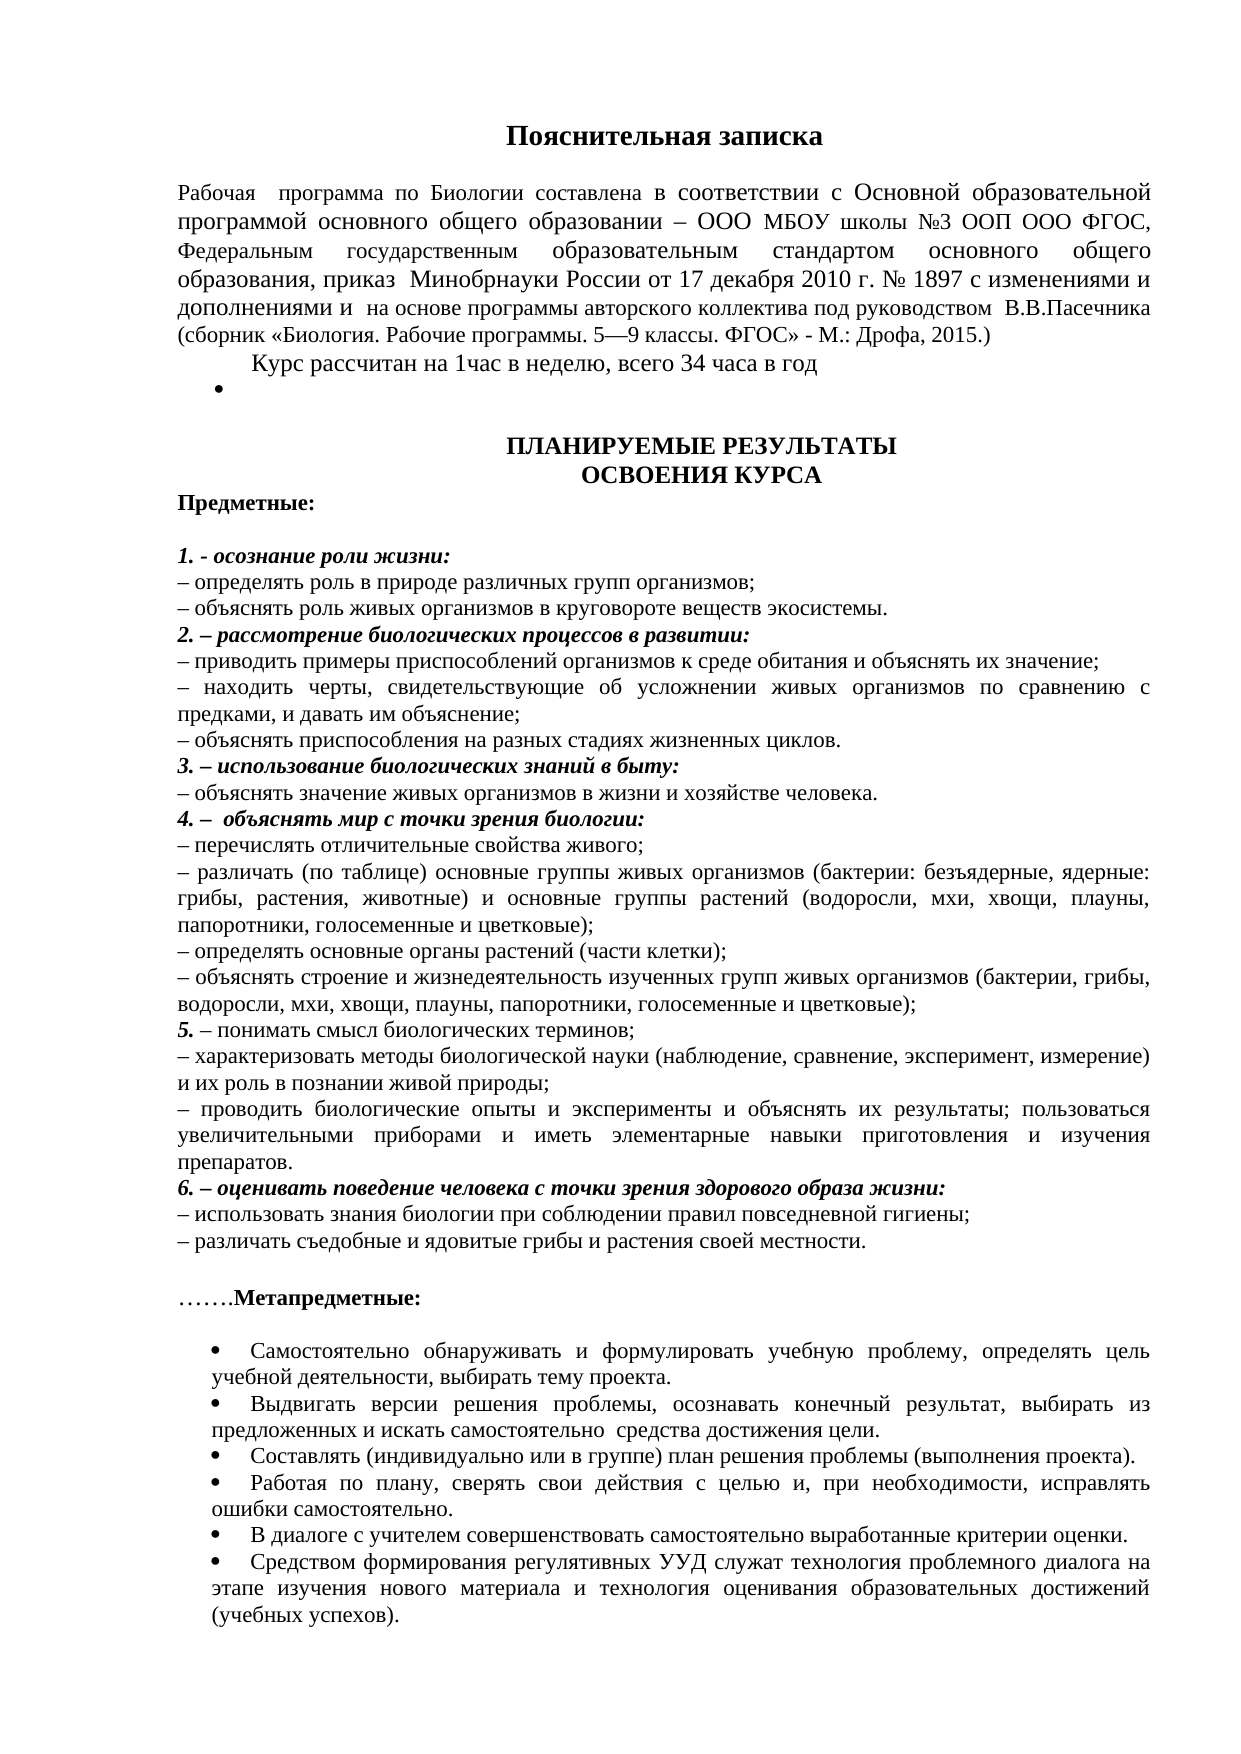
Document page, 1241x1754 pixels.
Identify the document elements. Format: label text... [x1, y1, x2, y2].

text – различать съедобные и ядовитые грибы и растения своей местности. [177, 1227, 1152, 1253]
text – находить черты, свидетельствующие об усложнении живых организмов по сравнению с предками, и давать им объяснение; [177, 673, 1152, 726]
list Выдвигать версии решения проблемы, осознавать конечный результат, выбирать из предложенных и искать самостоятельно средства достижения цели. [211, 1390, 1152, 1442]
text 4. – объяснять мир с точки зрения биологии: [177, 805, 1152, 832]
text Предметные: [177, 489, 1152, 515]
text 5. – понимать смысл биологических терминов; [177, 1016, 1152, 1042]
text – приводить примеры приспособлений организмов к среде обитания и объяснять их значение; [177, 647, 1152, 673]
text 6. – оценивать поведение человека с точки зрения здорового образа жизни: [177, 1174, 1152, 1201]
text Пояснительная записка [177, 118, 1152, 152]
text 2. – рассмотрение биологических процессов в развитии: [177, 621, 1152, 647]
text – объяснять значение живых организмов в жизни и хозяйстве человека. [177, 779, 1152, 805]
list Составлять (индивидуально или в группе) план решения проблемы (выполнения проекта). [211, 1442, 1152, 1469]
text – объяснять приспособления на разных стадиях жизненных циклов. [177, 726, 1152, 752]
text ПЛАНИРУЕМЫЕ РЕЗУЛЬТАТЫ [177, 431, 1152, 460]
text Курс рассчитан на 1час в неделю, всего 34 часа в год [177, 348, 1152, 376]
text Рабочая программа по Биологии составлена в соответствии с Основной образовательной программой основного общего образовании – ООО МБОУ школы №3 ООП ООО ФГОС, Федеральным государственным образовательным стандартом основного общего образования, приказ Минобрнауки России от 17 декабря 2010 г. № 1897 с изменениями и дополнениями и на основе программы авторского коллектива под руководством В.В.Пасечника (сборник «Биология. Рабочие программы. 5—9 классы. ФГОС» - М.: Дрофа, 2015.) [177, 177, 1152, 348]
list Самостоятельно обнаруживать и формулировать учебную проблему, определять цель учебной деятельности, выбирать тему проекта. [211, 1337, 1152, 1390]
text …….Метапредметные: [177, 1282, 1152, 1311]
text – объяснять роль живых организмов в круговороте веществ экосистемы. [177, 594, 1152, 621]
text 3. – использование биологических знаний в быту: [177, 752, 1152, 779]
text – определять основные органы растений (части клетки); [177, 937, 1152, 963]
text – характеризовать методы биологической науки (наблюдение, сравнение, эксперимент, измерение) и их роль в познании живой природы; [177, 1042, 1152, 1095]
list Работая по плану, сверять свои действия с целью и, при необходимости, исправлять ошибки самостоятельно. [211, 1469, 1152, 1522]
text – использовать знания биологии при соблюдении правил повседневной гигиены; [177, 1201, 1152, 1227]
text – объяснять строение и жизнедеятельность изученных групп живых организмов (бактерии, грибы, водоросли, мхи, хвощи, плауны, папоротники, голосеменные и цветковые); [177, 963, 1152, 1016]
list В диалоге с учителем совершенствовать самостоятельно выработанные критерии оценки. [211, 1522, 1152, 1548]
text – различать (по таблице) основные группы живых организмов (бактерии: безъядерные, ядерные: грибы, растения, животные) и основные группы растений (водоросли, мхи, хвощи, плауны, папоротники, голосеменные и цветковые); [177, 858, 1152, 937]
list Средством формирования регулятивных УУД служат технология проблемного диалога на этапе изучения нового материала и технология оценивания образовательных достижений (учебных успехов). [211, 1548, 1152, 1627]
text 1. - осознание роли жизни: [177, 542, 1152, 568]
text – проводить биологические опыты и эксперименты и объяснять их результаты; пользоваться увеличительными приборами и иметь элементарные навыки приготовления и изучения препаратов. [177, 1095, 1152, 1174]
text – определять роль в природе различных групп организмов; [177, 568, 1152, 594]
text ОСВОЕНИЯ КУРСА [177, 460, 1152, 489]
text – перечислять отличительные свойства живого; [177, 832, 1152, 858]
